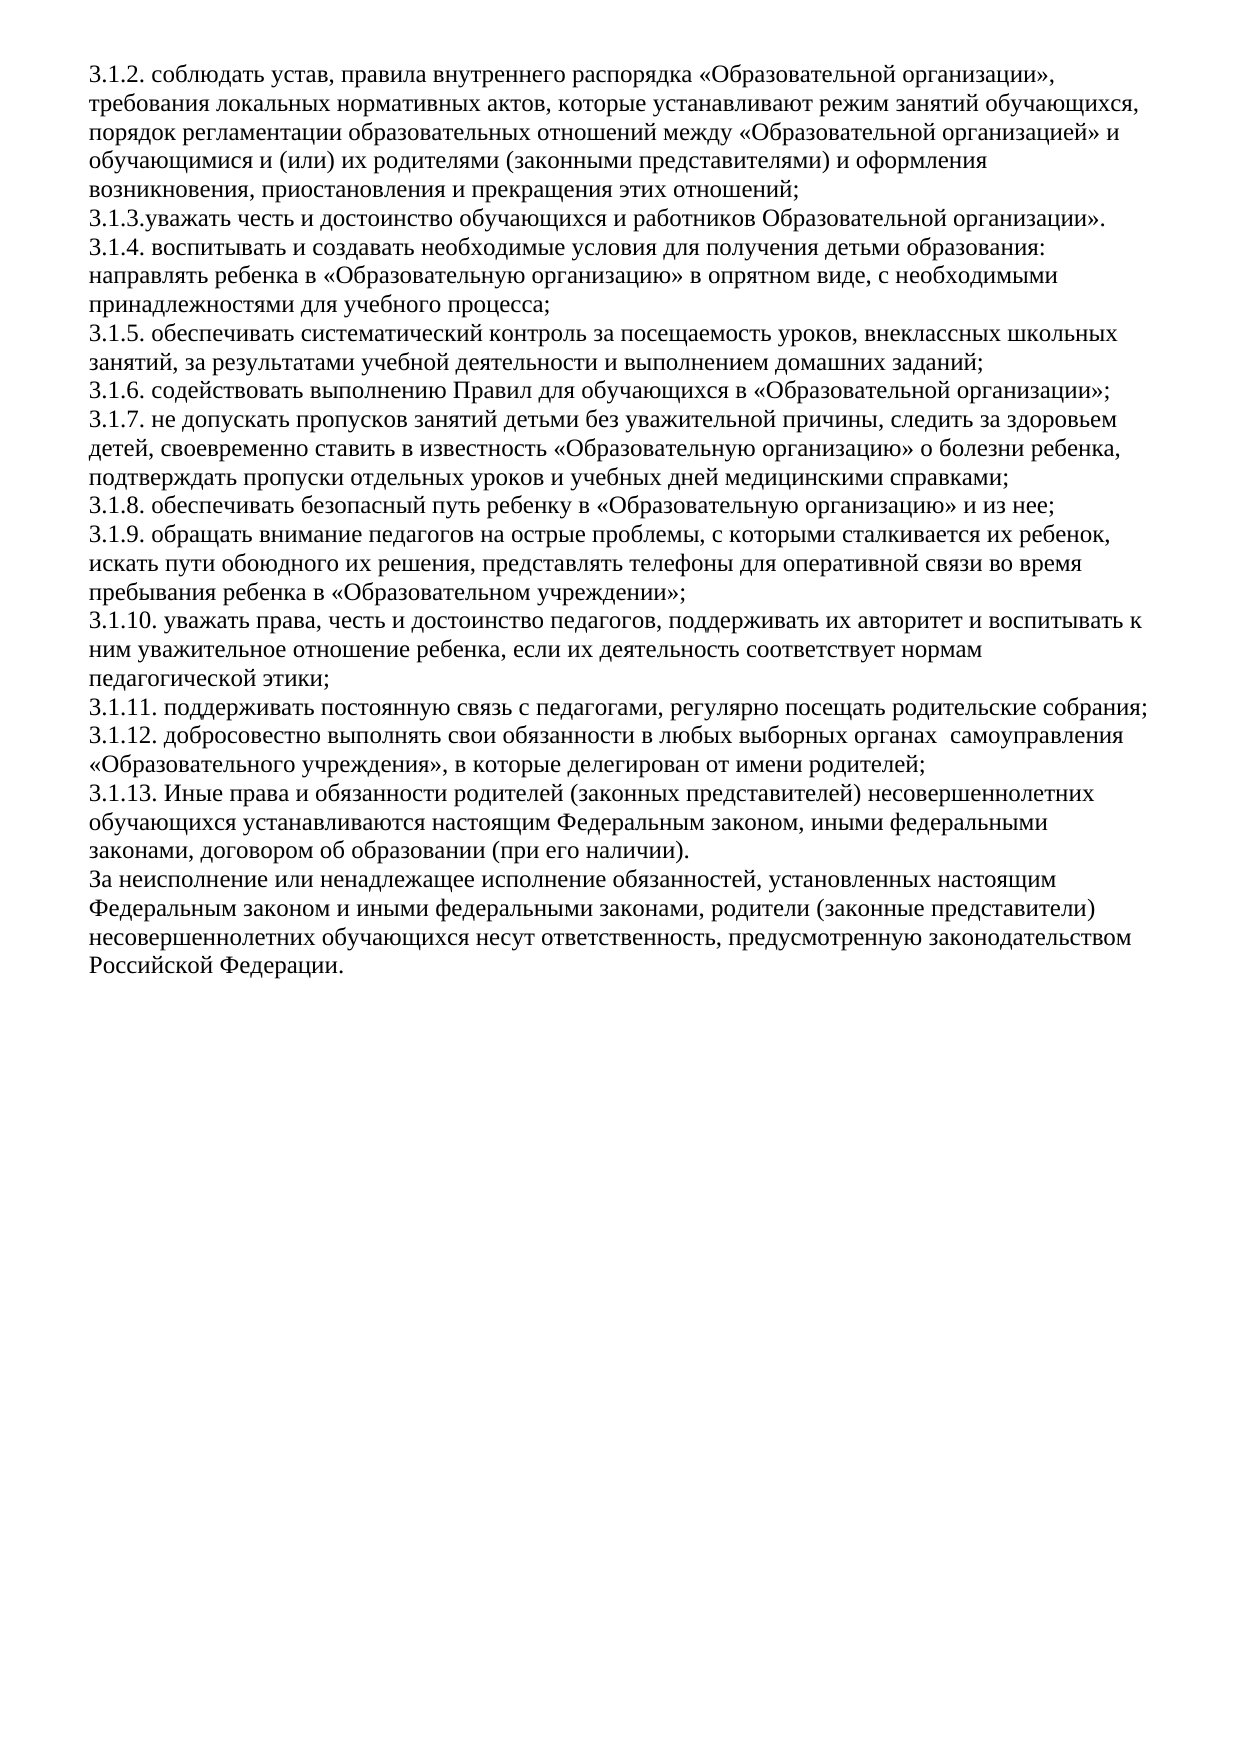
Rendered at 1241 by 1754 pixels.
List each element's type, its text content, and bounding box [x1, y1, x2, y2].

text 3.1.8. обеспечивать безопасный путь ребенку в «Образовательную организацию» и из нее; [89, 490, 1152, 519]
text 3.1.12. добросовестно выполнять свои обязанности в любых выборных органах самоуправления «Образовательного учреждения», в которые делегирован от имени родителей; [89, 720, 1152, 778]
text 3.1.4. воспитывать и создавать необходимые условия для получения детьми образования: направлять ребенка в «Образовательную организацию» в опрятном виде, с необходимыми принадлежностями для учебного процесса; [89, 232, 1152, 318]
text 3.1.9. обращать внимание педагогов на острые проблемы, с которыми сталкивается их ребенок, искать пути обоюдного их решения, представлять телефоны для оперативной связи во время пребывания ребенка в «Образовательном учреждении»; [89, 519, 1152, 605]
text 3.1.13. Иные права и обязанности родителей (законных представителей) несовершеннолетних обучающихся устанавливаются настоящим Федеральным законом, иными федеральными законами, договором об образовании (при его наличии). [89, 778, 1152, 864]
text 3.1.7. не допускать пропусков занятий детьми без уважительной причины, следить за здоровьем детей, своевременно ставить в известность «Образовательную организацию» о болезни ребенка, подтверждать пропуски отдельных уроков и учебных дней медицинскими справками; [89, 404, 1152, 490]
text 3.1.10. уважать права, честь и достоинство педагогов, поддерживать их авторитет и воспитывать к ним уважительное отношение ребенка, если их деятельность соответствует нормам педагогической этики; [89, 605, 1152, 692]
text 3.1.6. содействовать выполнению Правил для обучающихся в «Образовательной организации»; [89, 375, 1152, 404]
text 3.1.2. соблюдать устав, правила внутреннего распорядка «Образовательной организации», требования локальных нормативных актов, которые устанавливают режим занятий обучающихся, порядок регламентации образовательных отношений между «Образовательной организацией» и обучающимися и (или) их родителями (законными представителями) и оформления возникновения, приостановления и прекращения этих отношений; [89, 59, 1152, 203]
text За неисполнение или ненадлежащее исполнение обязанностей, установленных настоящим Федеральным законом и иными федеральными законами, родители (законные представители) несовершеннолетних обучающихся несут ответственность, предусмотренную законодательством Российской Федерации. [89, 864, 1152, 979]
text 3.1.3.уважать честь и достоинство обучающихся и работников Образовательной организации». [89, 203, 1152, 232]
text 3.1.5. обеспечивать систематический контроль за посещаемость уроков, внеклассных школьных занятий, за результатами учебной деятельности и выполнением домашних заданий; [89, 318, 1152, 375]
text 3.1.11. поддерживать постоянную связь с педагогами, регулярно посещать родительские собрания; [89, 692, 1152, 720]
